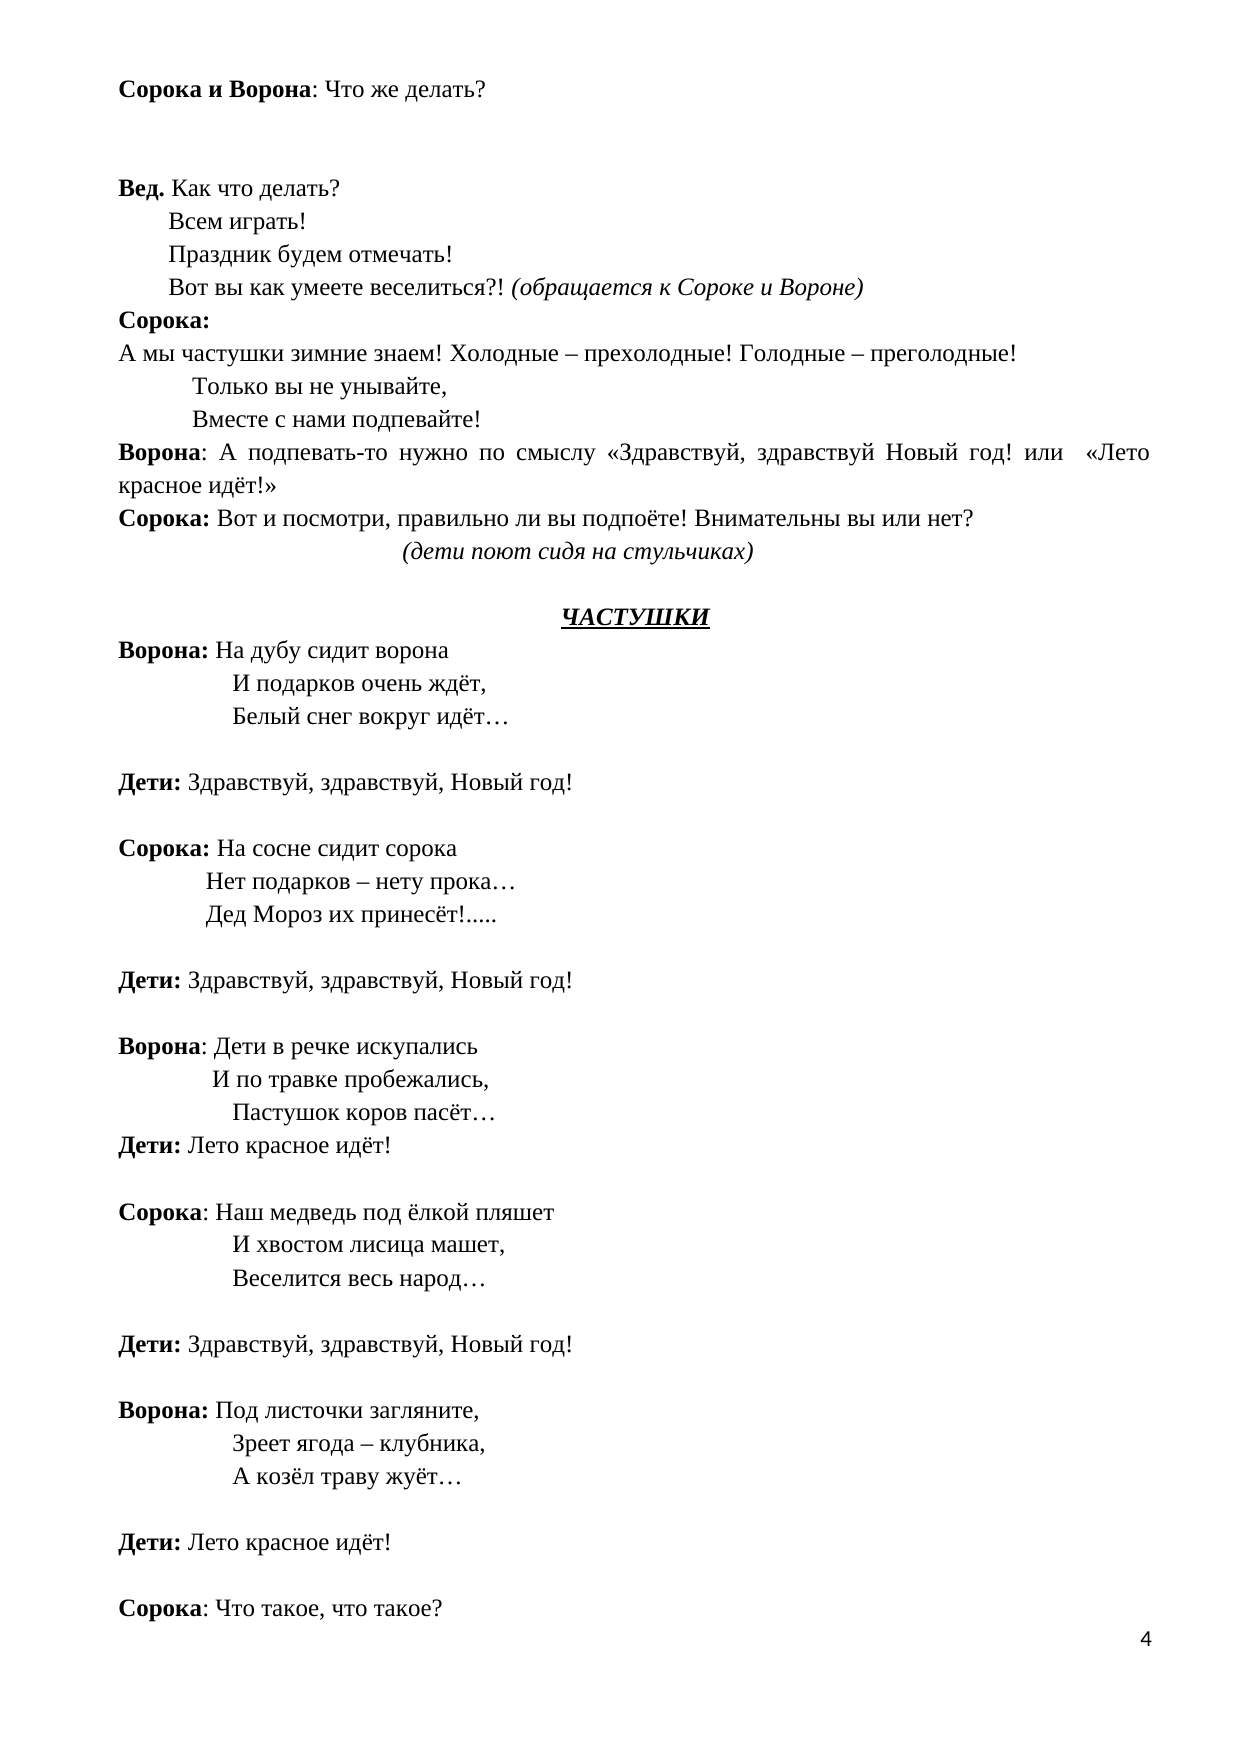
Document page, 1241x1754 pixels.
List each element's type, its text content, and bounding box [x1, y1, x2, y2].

text Праздник будем отмечать! [118, 239, 1152, 268]
text Дед Мороз их принесёт!..... [118, 899, 1152, 928]
text Сорока: Вот и посмотри, правильно ли вы подпоёте! Внимательны вы или нет? [118, 503, 1152, 532]
text (дети поют сидя на стульчиках) [118, 536, 1152, 565]
text Сорока: Наш медведь под ёлкой пляшет [118, 1197, 1152, 1225]
text Сорока и Ворона: Что же делать? [118, 74, 1152, 103]
text Ворона: А подпевать-то нужно по смыслу «Здравствуй, здравствуй Новый год! или «Лето красное идёт!» [118, 437, 1152, 499]
text Дети: Лето красное идёт! [118, 1527, 1152, 1556]
text Дети: Здравствуй, здравствуй, Новый год! [118, 767, 1152, 796]
text И по травке пробежались, [118, 1064, 1152, 1093]
text Вместе с нами подпевайте! [118, 404, 1152, 433]
text Веселится весь народ… [118, 1263, 1152, 1291]
text Ворона: На дубу сидит ворона [118, 635, 1152, 664]
text Всем играть! [118, 206, 1152, 235]
text И подарков очень ждёт, [118, 668, 1152, 697]
text ЧАСТУШКИ [118, 602, 1152, 631]
text Сорока: [118, 305, 1152, 334]
text Ворона: Под листочки загляните, [118, 1395, 1152, 1423]
text Вот вы как умеете веселиться?! (обращается к Сороке и Вороне) [118, 272, 1152, 301]
text Белый снег вокруг идёт… [118, 701, 1152, 730]
text Вед. Как что делать? [118, 173, 1152, 202]
text Нет подарков – нету прока… [118, 866, 1152, 895]
text А мы частушки зимние знаем! Холодные – прехолодные! Голодные – преголодные! [118, 338, 1152, 367]
text Пастушок коров пасёт… [118, 1097, 1152, 1126]
text Сорока: На сосне сидит сорока [118, 833, 1152, 862]
text Зреет ягода – клубника, [118, 1428, 1152, 1456]
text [118, 1329, 1152, 1357]
text А козёл траву жуёт… [118, 1461, 1152, 1489]
text Дети: Лето красное идёт! [118, 1131, 1152, 1159]
text Дети: Здравствуй, здравствуй, Новый год! [118, 965, 1152, 994]
text Только вы не унывайте, [118, 371, 1152, 400]
text Сорока: Что такое, что такое? [118, 1593, 1152, 1622]
text И хвостом лисица машет, [118, 1229, 1152, 1258]
text Ворона: Дети в речке искупались [118, 1031, 1152, 1060]
